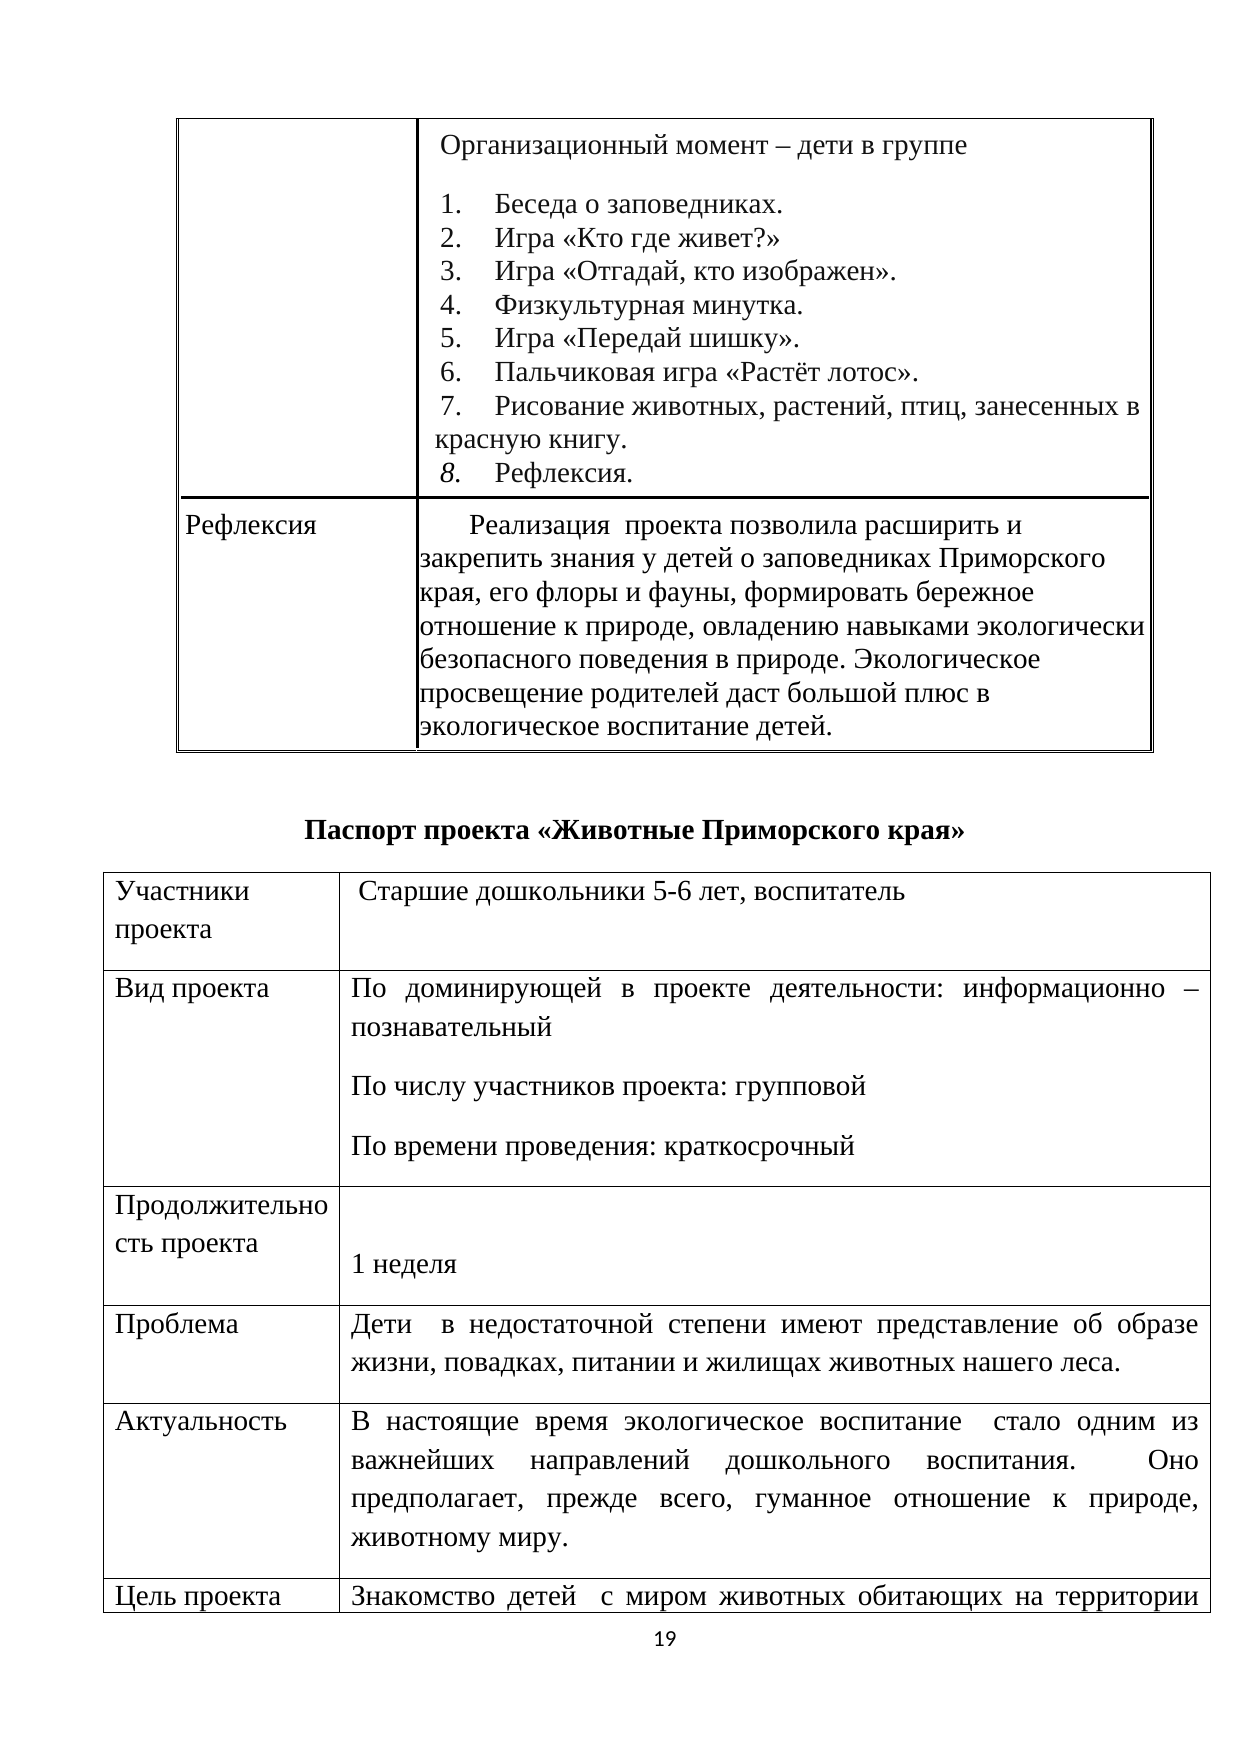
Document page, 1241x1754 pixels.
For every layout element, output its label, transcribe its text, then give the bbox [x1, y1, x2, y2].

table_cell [179, 119, 416, 496]
table_cell В настоящие время экологическое воспитание стало одним из важнейших направлений дошкольного воспитания. Оно предполагает, прежде всего, гуманное отношение к природе, животному миру. [340, 1404, 1210, 1577]
table_header Участники проекта [104, 873, 339, 969]
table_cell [340, 1579, 1210, 1612]
text Паспорт проекта «Животные Приморского края» [118, 812, 1152, 846]
table_cell Рефлексия [179, 496, 417, 750]
table_cell Цель проекта [104, 1579, 339, 1612]
table_cell 1 неделя [340, 1187, 1210, 1305]
table_cell Реализация проекта позволила расширить и закрепить знания у детей о заповедниках Приморского края, его флоры и фауны, формировать бережное отношение к природе, овладению навыками экологически безопасного поведения в природе. Экологическое просвещение родителей даст большой плюс в экологическое воспитание детей. [417, 496, 1150, 750]
table_header Старшие дошкольники 5-6 лет, воспитатель [340, 873, 1210, 969]
table_cell Актуальность [104, 1404, 339, 1577]
table_cell Продолжительность проекта [104, 1187, 339, 1305]
table_cell Дети в недостаточной степени имеют представление об образе жизни, повадках, питании и жилищах животных нашего леса. [340, 1306, 1210, 1402]
table_cell По доминирующей в проекте деятельности: информационно – познавательный По числу участников проекта: групповой По времени проведения: краткосрочный [340, 971, 1210, 1186]
table_cell Вид проекта [104, 971, 339, 1186]
table_cell Проблема [104, 1306, 339, 1402]
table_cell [419, 119, 1150, 496]
